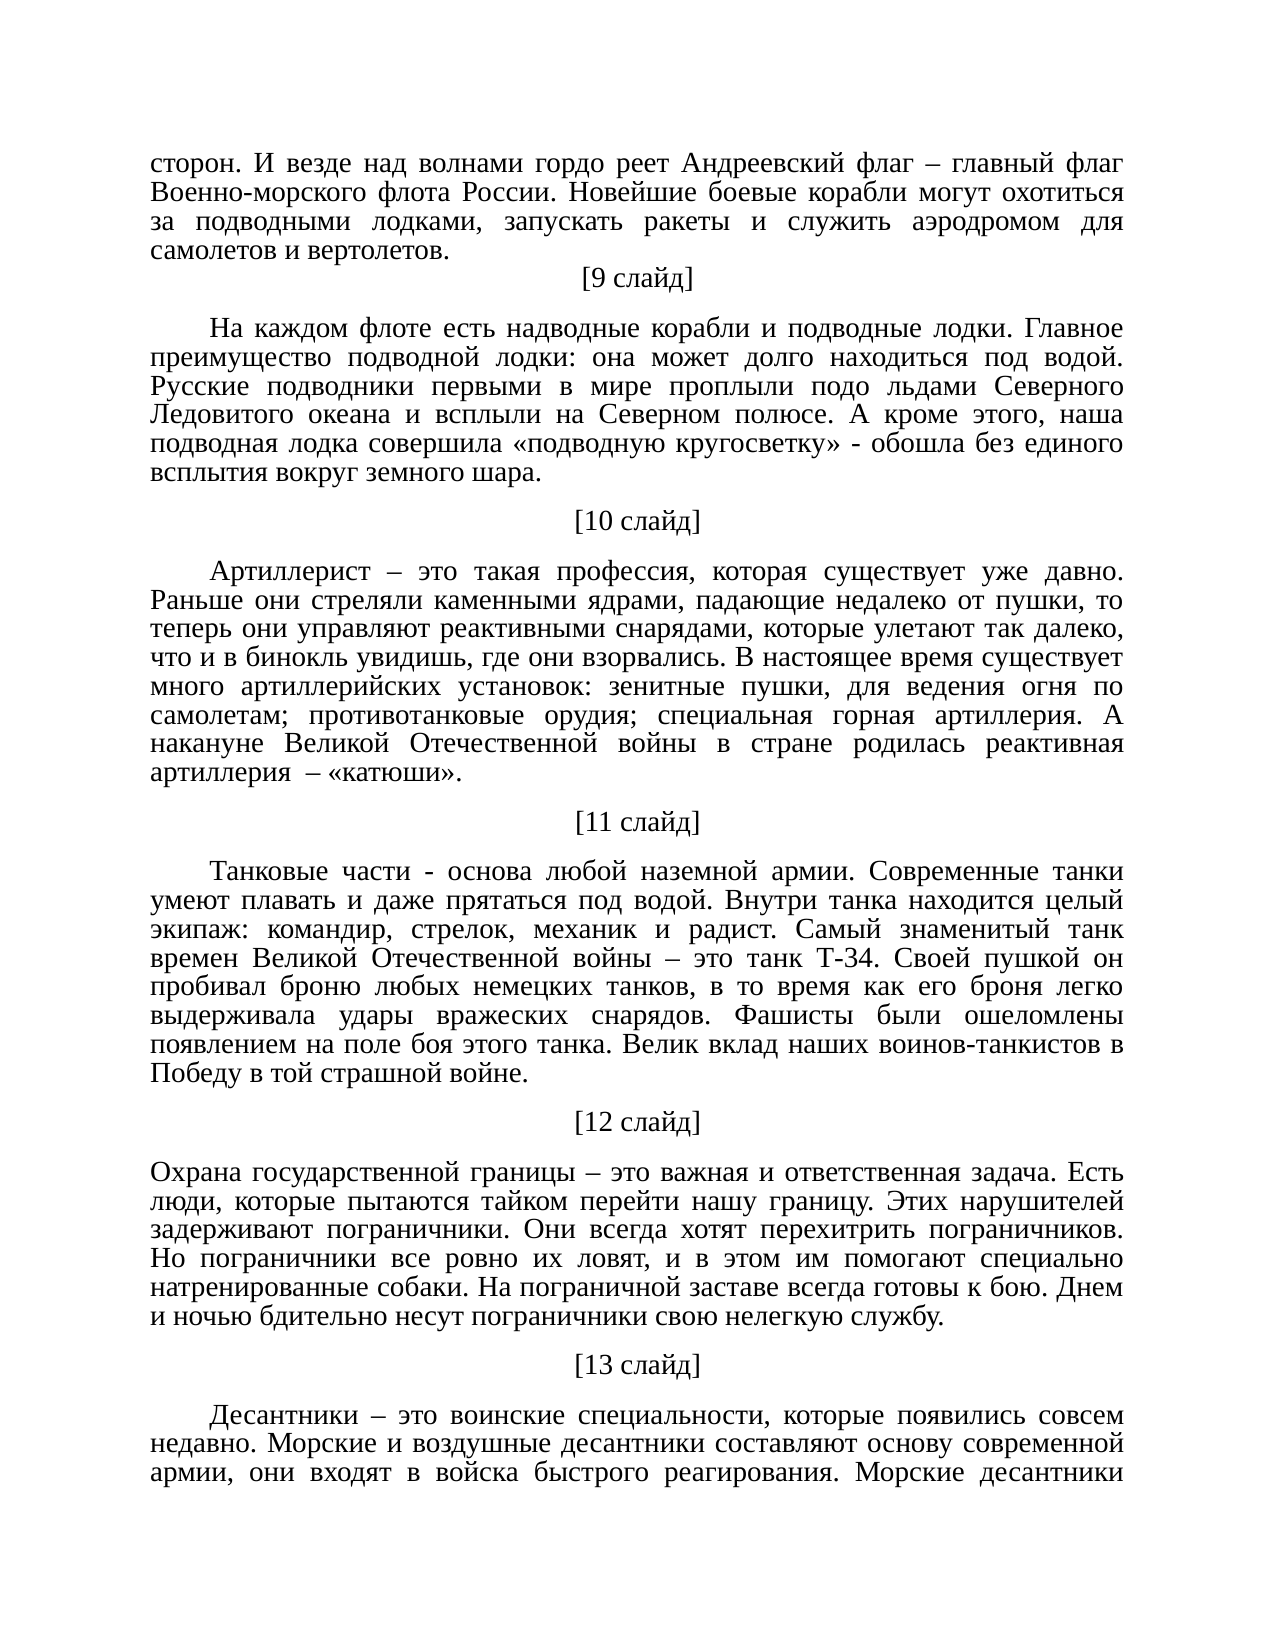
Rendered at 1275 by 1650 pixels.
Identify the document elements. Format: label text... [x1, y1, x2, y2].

text [13 слайд] [150, 1352, 1125, 1380]
text На каждом флоте есть надводные корабли и подводные лодки. Главное преимущество подводной лодки: она может долго находиться под водой. Русские подводники первыми в мире проплыли подо льдами Северного Ледовитого океана и всплыли на Северном полюсе. А кроме этого, наша подводная лодка совершила «подводную кругосветку» - обошла без единого всплытия вокруг земного шара. [150, 314, 1125, 487]
text [11 слайд] [150, 808, 1125, 837]
text Артиллерист – это такая профессия, которая существует уже давно. Раньше они стреляли каменными ядрами, падающие недалеко от пушки, то теперь они управляют реактивными снарядами, которые улетают так далеко, что и в бинокль увидишь, где они взорвались. В настоящее время существует много артиллерийских установок: зенитные пушки, для ведения огня по самолетам; противотанковые орудия; специальная горная артиллерия. А накануне Великой Отечественной войны в стране родилась реактивная артиллерия – «катюши». [150, 557, 1125, 787]
text [10 слайд] [150, 508, 1125, 537]
text [9 слайд] [150, 265, 1125, 294]
text Охрана государственной границы – это важная и ответственная задача. Есть люди, которые пытаются тайком перейти нашу границу. Этих нарушителей задерживают пограничники. Они всегда хотят перехитрить пограничников. Но пограничники все ровно их ловят, и в этом им помогают специально натренированные собаки. На пограничной заставе всегда готовы к бою. Днем и ночью бдительно несут пограничники свою нелегкую службу. [150, 1158, 1125, 1331]
text Танковые части - основа любой наземной армии. Современные танки умеют плавать и даже прятаться под водой. Внутри танка находится целый экипаж: командир, стрелок, механик и радист. Самый знаменитый танк времен Великой Отечественной войны – это танк Т-34. Своей пушкой он пробивал броню любых немецких танков, в то время как его броня легко выдерживала удары вражеских снарядов. Фашисты были ошеломлены появлением на поле боя этого танка. Велик вклад наших воинов-танкистов в Победу в той страшной войне. [150, 858, 1125, 1088]
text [150, 1401, 1125, 1487]
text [150, 150, 1125, 265]
text [12 слайд] [150, 1109, 1125, 1137]
